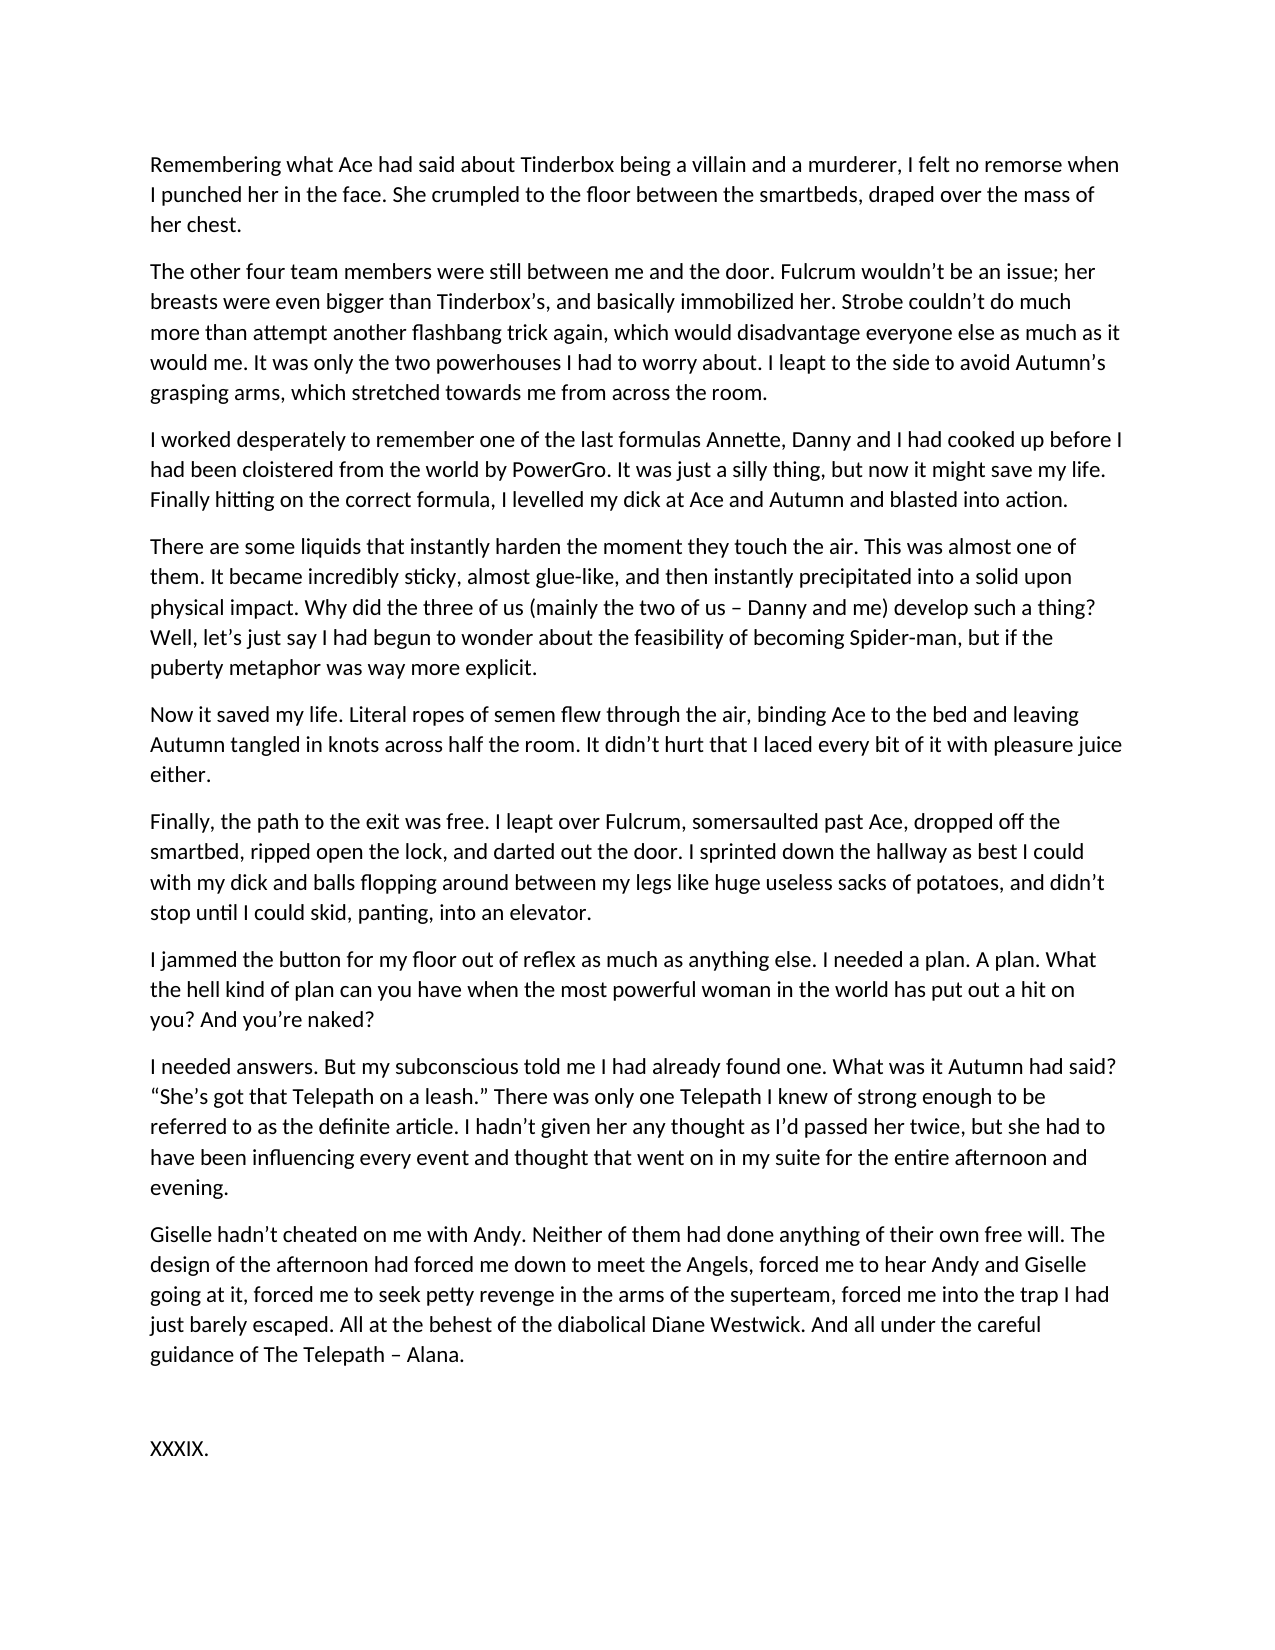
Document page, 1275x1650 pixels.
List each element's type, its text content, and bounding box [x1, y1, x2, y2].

text Giselle hadn’t cheated on me with Andy. Neither of them had done anything of their own free will. The design of the afternoon had forced me down to meet the Angels, forced me to hear Andy and Giselle going at it, forced me to seek petty revenge in the arms of the superteam, forced me into the trap I had just barely escaped. All at the behest of the diabolical Diane Westwick. And all under the careful guidance of The Telepath – Alana. [150, 1220, 1125, 1369]
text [150, 150, 1125, 238]
text I worked desperately to remember one of the last formulas Annette, Danny and I had cooked up before I had been cloistered from the world by PowerGro. It was just a silly thing, but now it might save my life. Finally hitting on the correct formula, I levelled my dick at Ace and Autumn and blasted into action. [150, 425, 1125, 513]
text Now it saved my life. Literal ropes of semen flew through the air, binding Ace to the bed and leaving Autumn tangled in knots across half the room. It didn’t hurt that I laced every bit of it with pleasure juice either. [150, 700, 1125, 788]
text XXXIX. [150, 1434, 1125, 1462]
text I jammed the button for my floor out of reflex as much as anything else. I needed a plan. A plan. What the hell kind of plan can you have when the most powerful woman in the world has put out a hit on you? And you’re naked? [150, 945, 1125, 1033]
text The other four team members were still between me and the door. Fulcrum wouldn’t be an issue; her breasts were even bigger than Tinderbox’s, and basically immobilized her. Strobe couldn’t do much more than attempt another flashbang trick again, which would disadvantage everyone else as much as it would me. It was only the two powerhouses I had to worry about. I leapt to the side to avoid Autumn’s grasping arms, which stretched towards me from across the room. [150, 257, 1125, 406]
text I needed answers. But my subconscious told me I had already found one. What was it Autumn had said? “She’s got that Telepath on a leash.” There was only one Telepath I knew of strong enough to be referred to as the definite article. I hadn’t given her any thought as I’d passed her twice, but she had to have been influencing every event and thought that went on in my suite for the entire afternoon and evening. [150, 1052, 1125, 1201]
text There are some liquids that instantly harden the moment they touch the air. This was almost one of them. It became incredibly sticky, almost glue-like, and then instantly precipitated into a solid upon physical impact. Why did the three of us (mainly the two of us – Danny and me) develop such a thing? Well, let’s just say I had begun to wonder about the feasibility of becoming Spider-man, but if the puberty metaphor was way more explicit. [150, 532, 1125, 681]
text Finally, the path to the exit was free. I leapt over Fulcrum, somersaulted past Ace, dropped off the smartbed, ripped open the lock, and darted out the door. I sprinted down the hallway as best I could with my dick and balls flopping around between my legs like huge useless sacks of potatoes, and didn’t stop until I could skid, panting, into an elevator. [150, 807, 1125, 926]
